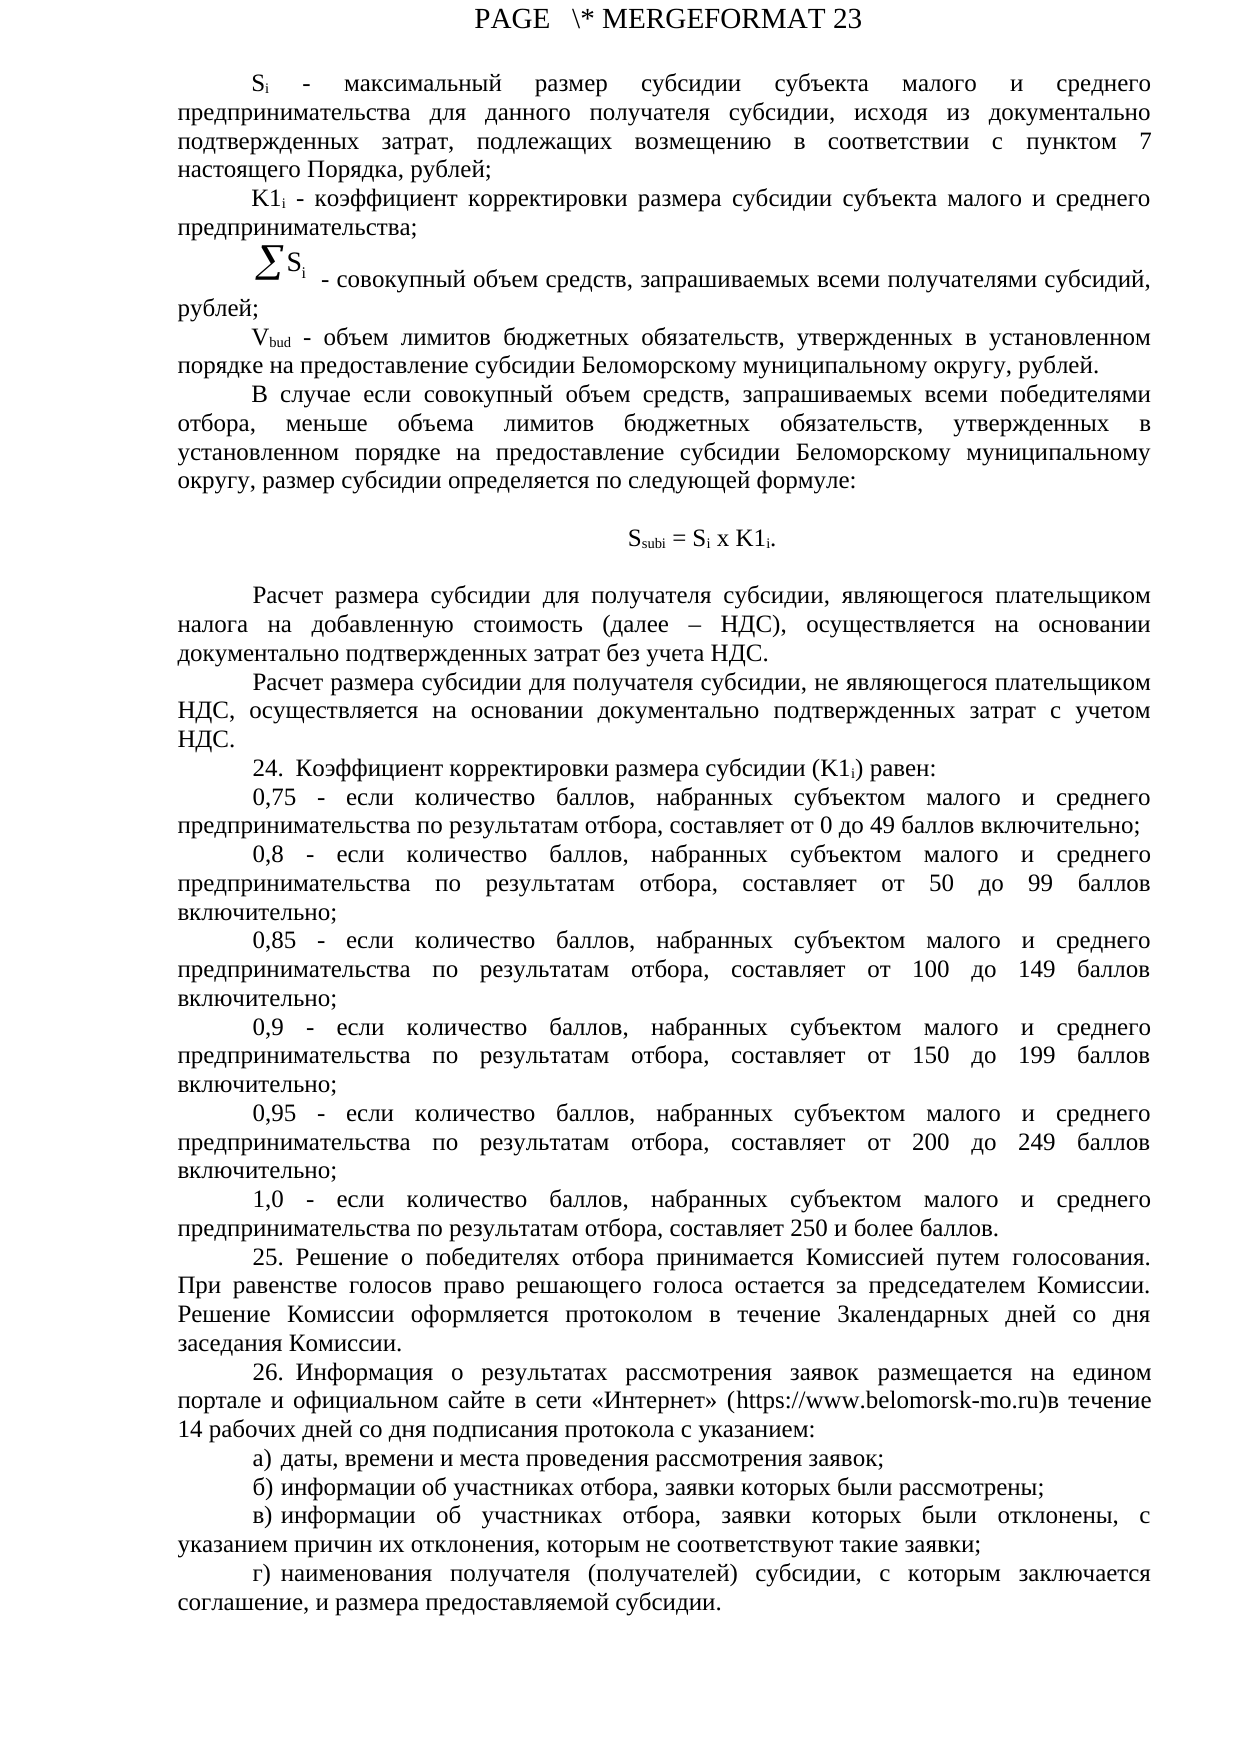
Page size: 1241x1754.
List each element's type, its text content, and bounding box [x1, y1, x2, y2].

text 0,8 - если количество баллов, набранных субъектом малого и среднего предпринимательства по результатам отбора, составляет от 50 до 99 баллов включительно; [177, 839, 1152, 926]
text Расчет размера субсидии для получателя субсидии, не являющегося плательщиком НДС, осуществляется на основании документально подтвержденных затрат с учетом НДС. [177, 667, 1152, 753]
text K1i - коэффициент корректировки размера субсидии субъекта малого и среднего предпринимательства; [177, 183, 1152, 241]
text в) информации об участниках отбора, заявки которых были отклонены, с указанием причин их отклонения, которым не соответствуют такие заявки; [177, 1501, 1152, 1558]
text 0,95 - если количество баллов, набранных субъектом малого и среднего предпринимательства по результатам отбора, составляет от 200 до 249 баллов включительно; [177, 1098, 1152, 1184]
text Расчет размера субсидии для получателя субсидии, являющегося плательщиком налога на добавленную стоимость (далее – НДС), осуществляется на основании документально подтвержденных затрат без учета НДС. [177, 581, 1152, 667]
text 0,9 - если количество баллов, набранных субъектом малого и среднего предпринимательства по результатам отбора, составляет от 150 до 199 баллов включительно; [177, 1012, 1152, 1098]
text г) наименования получателя (получателей) субсидии, с которым заключается соглашение, и размера предоставляемой субсидии. [177, 1558, 1152, 1616]
text - совокупный объем средств, запрашиваемых всеми получателями субсидий, рублей; [177, 241, 1152, 322]
text а) даты, времени и места проведения рассмотрения заявок; [177, 1443, 1152, 1472]
text 26. Информация о результатах рассмотрения заявок размещается на едином портале и официальном сайте в сети «Интернет» (https://www.belomorsk-mo.ru)в течение 14 рабочих дней со дня подписания протокола с указанием: [177, 1357, 1152, 1443]
text Vbud - объем лимитов бюджетных обязательств, утвержденных в установленном порядке на предоставление субсидии Беломорскому муниципальному округу, рублей. [177, 322, 1152, 379]
text Si - максимальный размер субсидии субъекта малого и среднего предпринимательства для данного получателя субсидии, исходя из документально подтвержденных затрат, подлежащих возмещению в соответствии с пунктом 7 настоящего Порядка, рублей; [177, 68, 1152, 183]
text 24. Коэффициент корректировки размера субсидии (K1i) равен: [177, 753, 1152, 782]
text 0,85 - если количество баллов, набранных субъектом малого и среднего предпринимательства по результатам отбора, составляет от 100 до 149 баллов включительно; [177, 926, 1152, 1012]
text Ssubi = Si x K1i. [177, 523, 1152, 552]
text 0,75 - если количество баллов, набранных субъектом малого и среднего предпринимательства по результатам отбора, составляет от 0 до 49 баллов включительно; [177, 782, 1152, 839]
text 1,0 - если количество баллов, набранных субъектом малого и среднего предпринимательства по результатам отбора, составляет 250 и более баллов. [177, 1184, 1152, 1242]
text В случае если совокупный объем средств, запрашиваемых всеми победителями отбора, меньше объема лимитов бюджетных обязательств, утвержденных в установленном порядке на предоставление субсидии Беломорскому муниципальному округу, размер субсидии определяется по следующей формуле: [177, 379, 1152, 494]
text б) информации об участниках отбора, заявки которых были рассмотрены; [177, 1472, 1152, 1501]
text 25. Решение о победителях отбора принимается Комиссией путем голосования. При равенстве голосов право решающего голоса остается за председателем Комиссии. Решение Комиссии оформляется протоколом в течение 3календарных дней со дня заседания Комиссии. [177, 1242, 1152, 1357]
